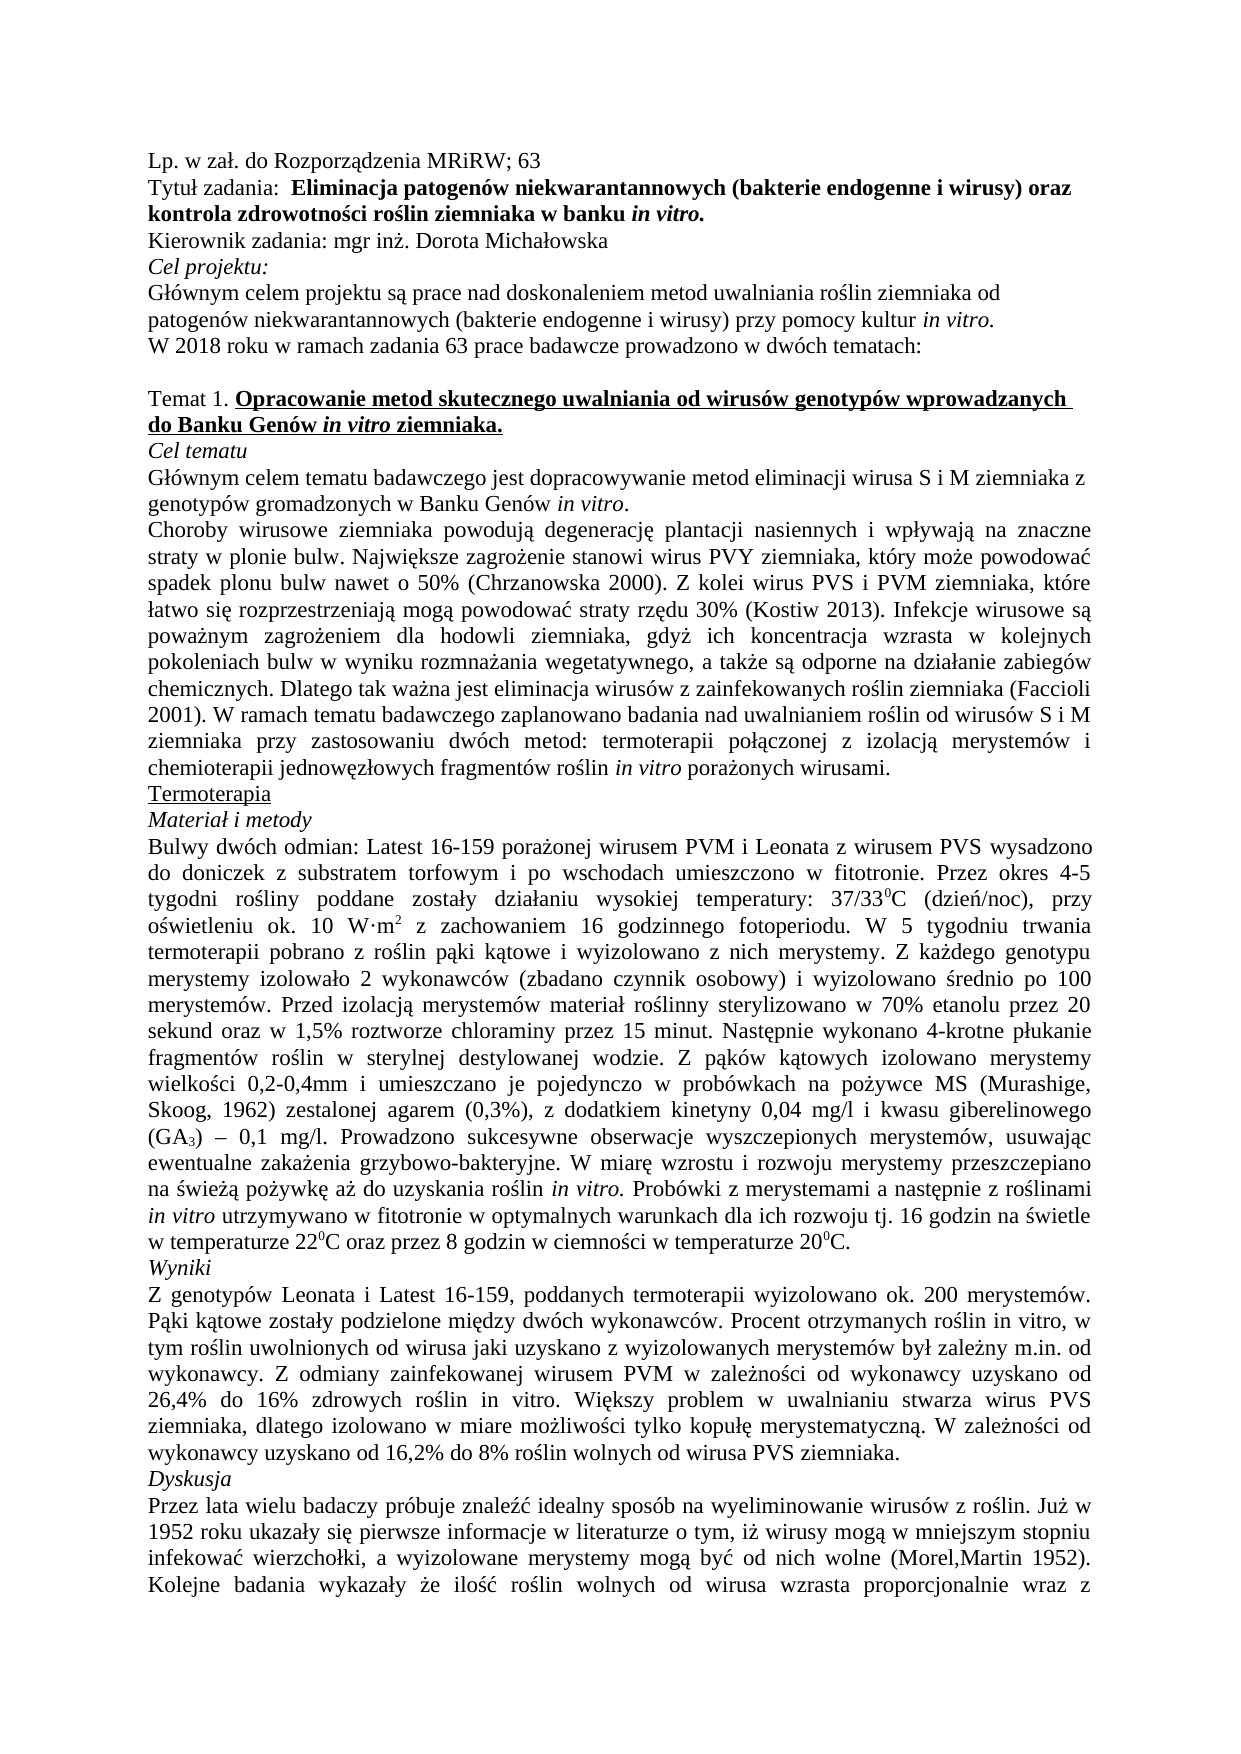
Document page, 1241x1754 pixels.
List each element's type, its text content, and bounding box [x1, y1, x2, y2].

text Z genotypów Leonata i Latest 16-159, poddanych termoterapii wyizolowano ok. 200 merystemów. Pąki kątowe zostały podzielone między dwóch wykonawców. Procent otrzymanych roślin in vitro, w tym roślin uwolnionych od wirusa jaki uzyskano z wyizolowanych merystemów był zależny m.in. od wykonawcy. Z odmiany zainfekowanej wirusem PVM w zależności od wykonawcy uzyskano od 26,4% do 16% zdrowych roślin in vitro. Większy problem w uwalnianiu stwarza wirus PVS ziemniaka, dlatego izolowano w miare możliwości tylko kopułę merystematyczną. W zależności od wykonawcy uzyskano od 16,2% do 8% roślin wolnych od wirusa PVS ziemniaka. [148, 1281, 1093, 1465]
text Cel tematu [148, 437, 1093, 464]
text Temat 1. Opracowanie metod skutecznego uwalniania od wirusów genotypów wprowadzanych do Banku Genów in vitro ziemniaka. [148, 385, 1093, 437]
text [148, 1492, 1093, 1597]
text Głównym celem tematu badawczego jest dopracowywanie metod eliminacji wirusa S i M ziemniaka z genotypów gromadzonych w Banku Genów in vitro. [148, 464, 1093, 517]
text Materiał i metody [148, 806, 1093, 833]
text Tytuł zadania: Eliminacja patogenów niekwarantannowych (bakterie endogenne i wirusy) oraz kontrola zdrowotności roślin ziemniaka w banku in vitro. [148, 174, 1093, 227]
text Kierownik zadania: mgr inż. Dorota Michałowska [148, 227, 1093, 253]
text Wyniki [148, 1254, 1093, 1281]
text W 2018 roku w ramach zadania 63 prace badawcze prowadzono w dwóch tematach: [148, 332, 1093, 358]
text Choroby wirusowe ziemniaka powodują degenerację plantacji nasiennych i wpływają na znaczne straty w plonie bulw. Największe zagrożenie stanowi wirus PVY ziemniaka, który może powodować spadek plonu bulw nawet o 50% (Chrzanowska 2000). Z kolei wirus PVS i PVM ziemniaka, które łatwo się rozprzestrzeniają mogą powodować straty rzędu 30% (Kostiw 2013). Infekcje wirusowe są poważnym zagrożeniem dla hodowli ziemniaka, gdyż ich koncentracja wzrasta w kolejnych pokoleniach bulw w wyniku rozmnażania wegetatywnego, a także są odporne na działanie zabiegów chemicznych. Dlatego tak ważna jest eliminacja wirusów z zainfekowanych roślin ziemniaka (Faccioli 2001). W ramach tematu badawczego zaplanowano badania nad uwalnianiem roślin od wirusów S i M ziemniaka przy zastosowaniu dwóch metod: termoterapii połączonej z izolacją merystemów i chemioterapii jednowęzłowych fragmentów roślin in vitro porażonych wirusami. [148, 517, 1093, 780]
text Dyskusja [148, 1465, 1093, 1492]
text Lp. w zał. do Rozporządzenia MRiRW; 63 [148, 148, 1093, 174]
text Bulwy dwóch odmian: Latest 16-159 porażonej wirusem PVM i Leonata z wirusem PVS wysadzono do doniczek z substratem torfowym i po wschodach umieszczono w fitotronie. Przez okres 4-5 tygodni rośliny poddane zostały działaniu wysokiej temperatury: 37/330C (dzień/noc), przy oświetleniu ok. 10 W·m2 z zachowaniem 16 godzinnego fotoperiodu. W 5 tygodniu trwania termoterapii pobrano z roślin pąki kątowe i wyizolowano z nich merystemy. Z każdego genotypu merystemy izolowało 2 wykonawców (zbadano czynnik osobowy) i wyizolowano średnio po 100 merystemów. Przed izolacją merystemów materiał roślinny sterylizowano w 70% etanolu przez 20 sekund oraz w 1,5% roztworze chloraminy przez 15 minut. Następnie wykonano 4-krotne płukanie fragmentów roślin w sterylnej destylowanej wodzie. Z pąków kątowych izolowano merystemy wielkości 0,2-0,4mm i umieszczano je pojedynczo w probówkach na pożywce MS (Murashige, Skoog, 1962) zestalonej agarem (0,3%), z dodatkiem kinetyny 0,04 mg/l i kwasu giberelinowego (GA3) – 0,1 mg/l. Prowadzono sukcesywne obserwacje wyszczepionych merystemów, usuwając ewentualne zakażenia grzybowo-bakteryjne. W miarę wzrostu i rozwoju merystemy przeszczepiano na świeżą pożywkę aż do uzyskania roślin in vitro. Probówki z merystemami a następnie z roślinami in vitro utrzymywano w fitotronie w optymalnych warunkach dla ich rozwoju tj. 16 godzin na świetle w temperaturze 220C oraz przez 8 godzin w ciemności w temperaturze 200C. [148, 833, 1093, 1254]
text Termoterapia [148, 780, 1093, 806]
text Cel projektu: [148, 253, 1093, 279]
text Głównym celem projektu są prace nad doskonaleniem metod uwalniania roślin ziemniaka od patogenów niekwarantannowych (bakterie endogenne i wirusy) przy pomocy kultur in vitro. [148, 279, 1093, 332]
